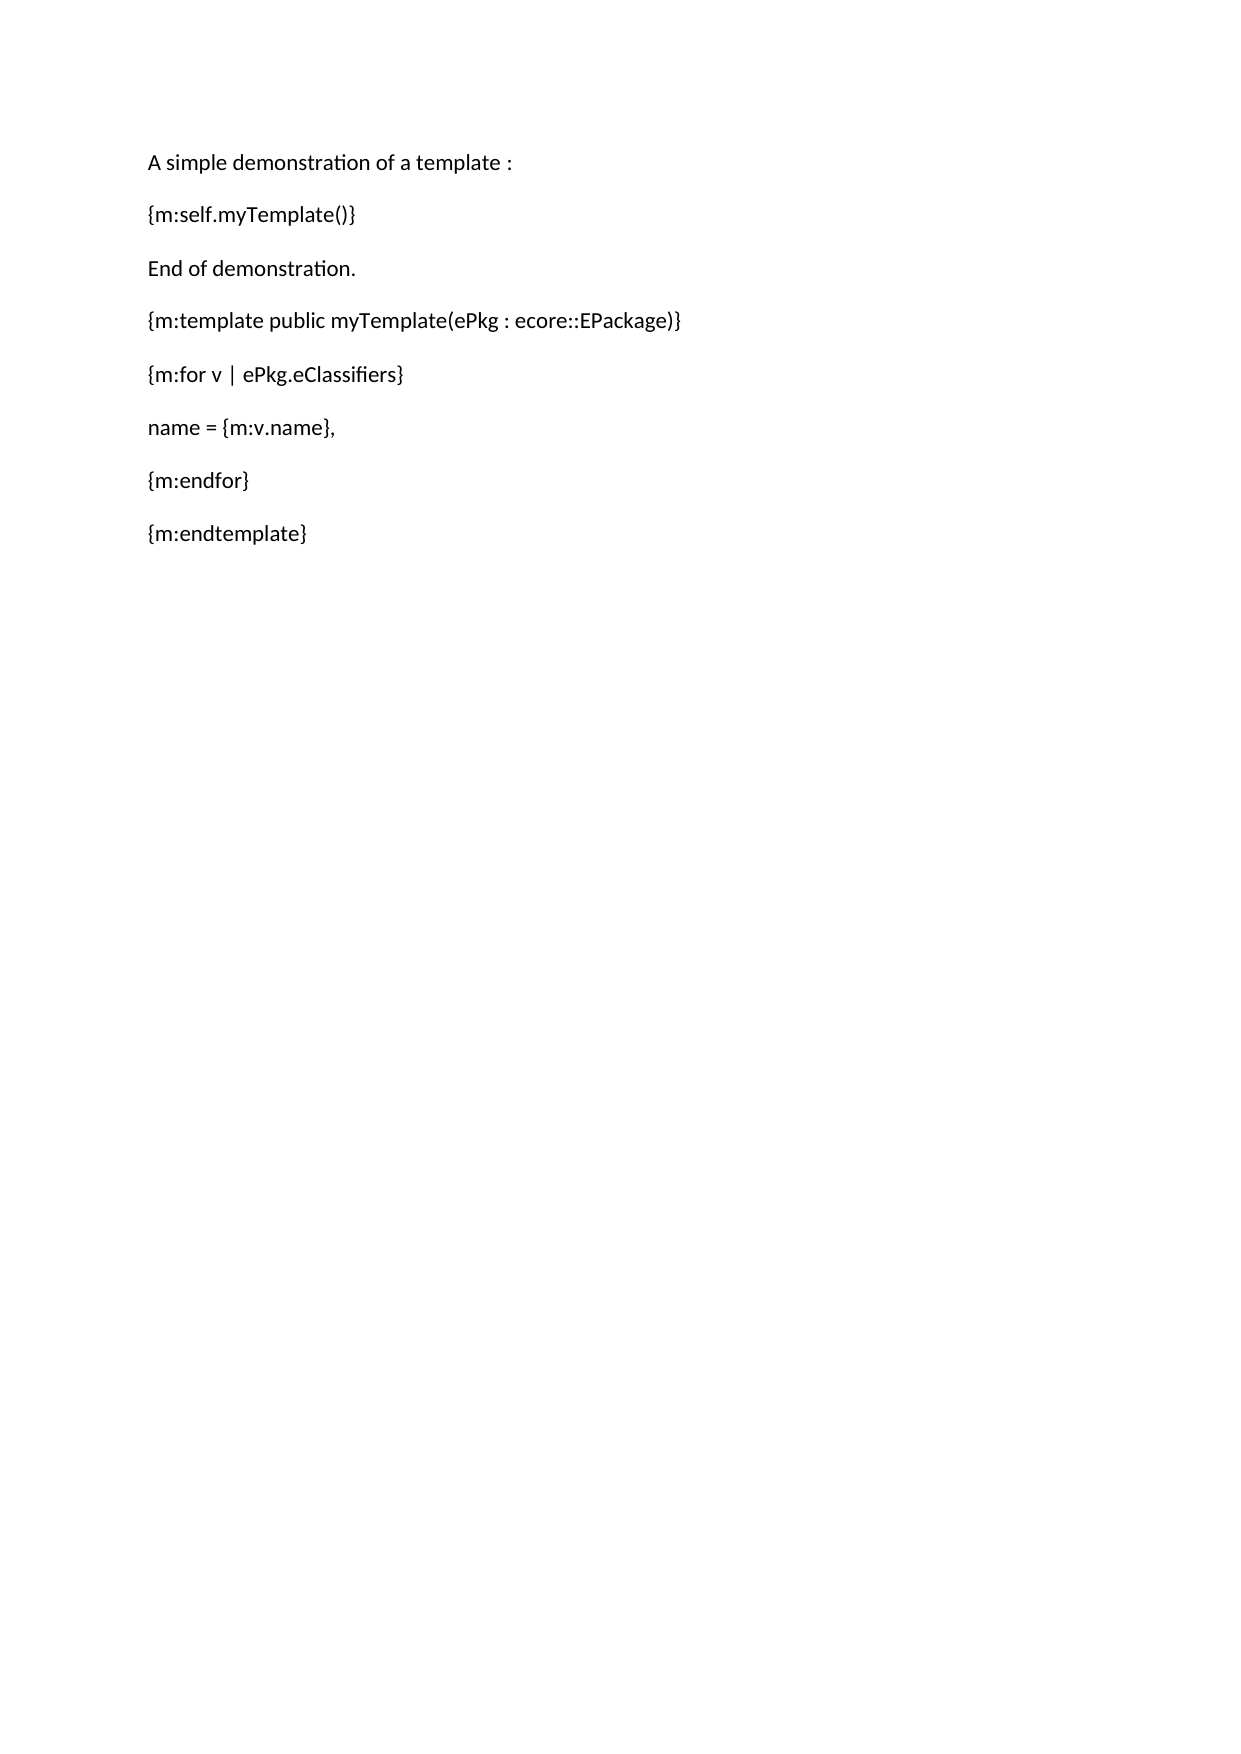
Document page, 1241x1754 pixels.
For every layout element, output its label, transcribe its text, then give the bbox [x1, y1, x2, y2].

text {m:endtemplate} [148, 519, 1093, 547]
text {m:self.myTemplate()} [148, 201, 1093, 229]
text name = {m:v.name}, [148, 413, 1093, 441]
text A simple demonstration of a template : [148, 148, 1093, 176]
text {m:for v | ePkg.eClassifiers} [148, 360, 1093, 388]
text {m:template public myTemplate(ePkg : ecore::EPackage)} [148, 307, 1093, 335]
text End of demonstration. [148, 254, 1093, 282]
text {m:endfor} [148, 466, 1093, 494]
